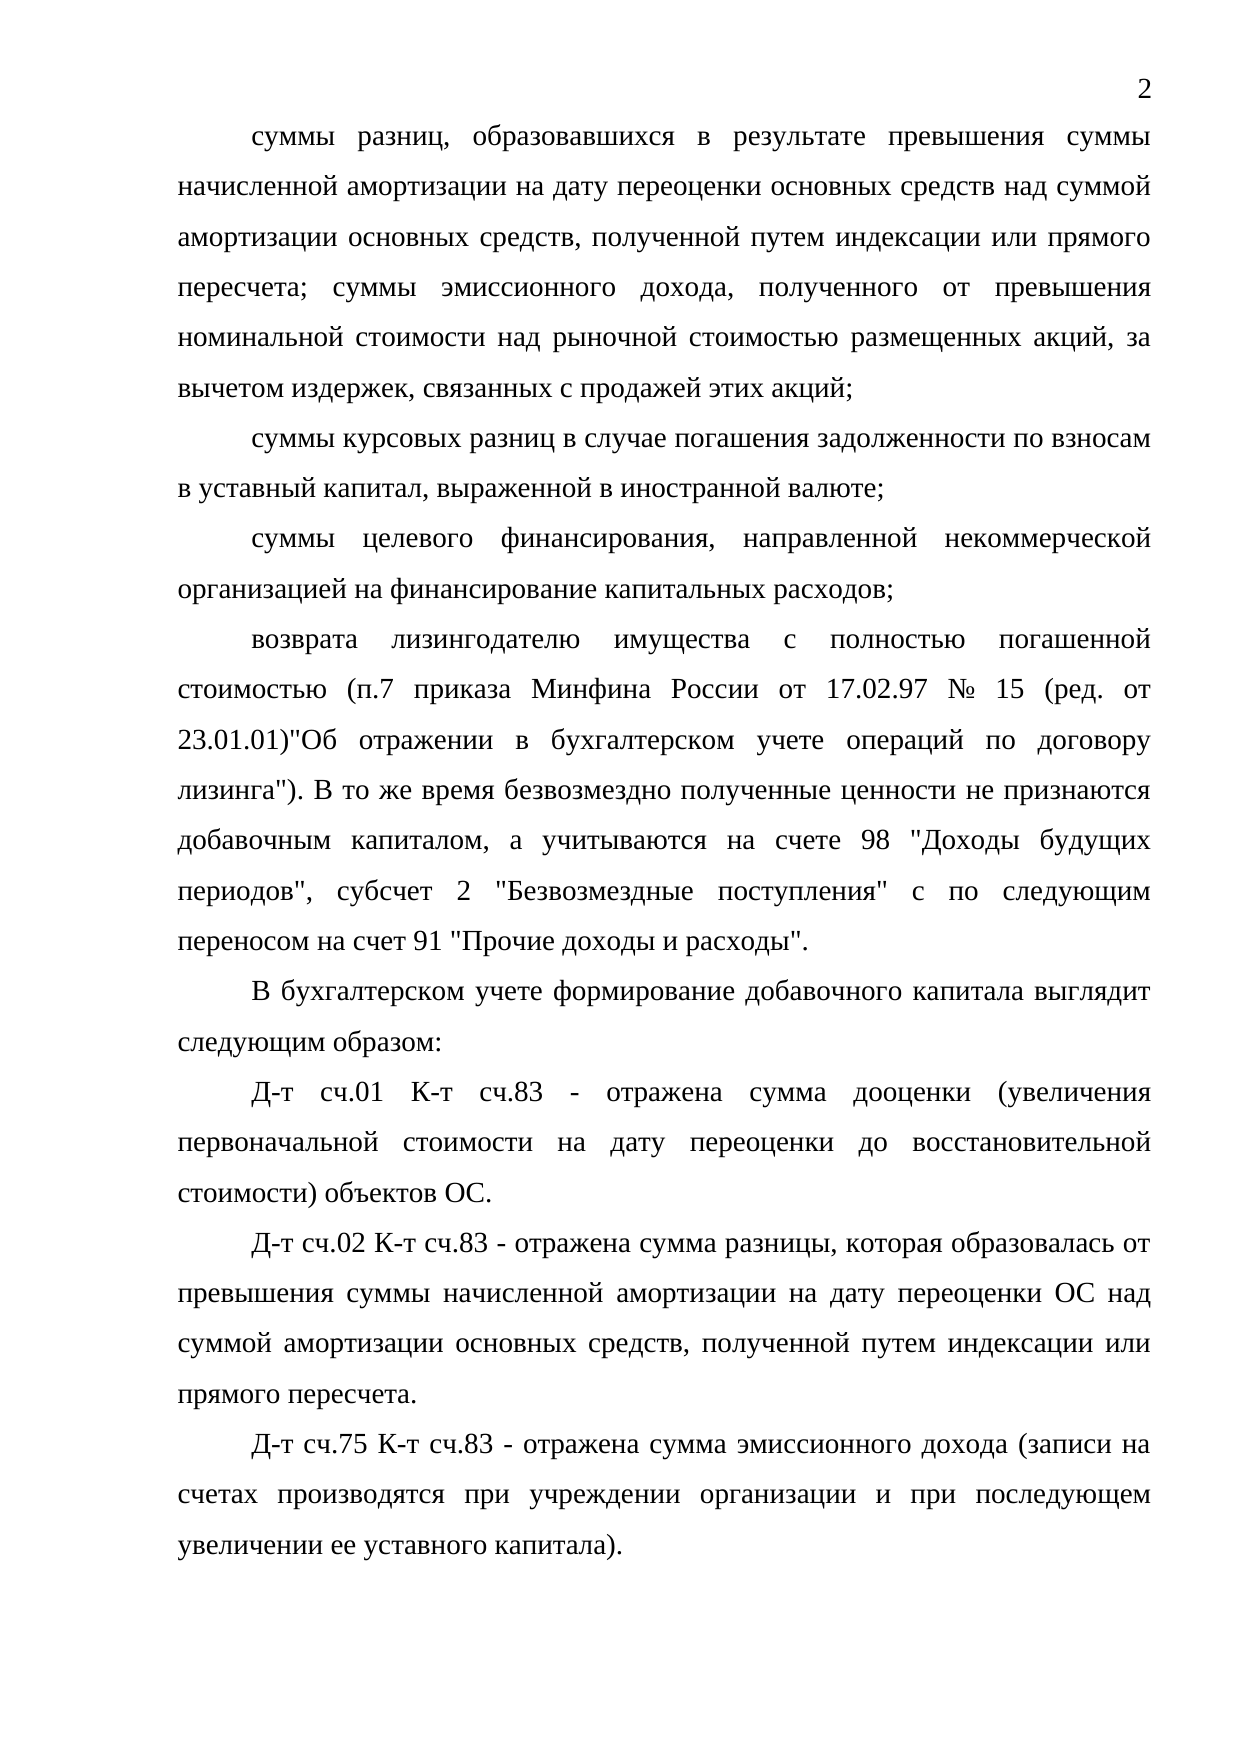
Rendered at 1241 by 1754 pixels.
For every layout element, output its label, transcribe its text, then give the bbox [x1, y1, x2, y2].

text суммы целевого финансирования, направленной некоммерческой организацией на финансирование капитальных расходов; [177, 521, 1152, 604]
text суммы курсовых разниц в случае погашения задолженности по взносам в уставный капитал, выраженной в иностранной валюте; [177, 420, 1152, 504]
text суммы разниц, образовавшихся в результате превышения суммы начисленной амортизации на дату переоценки основных средств над суммой амортизации основных средств, полученной путем индексации или прямого пересчета; суммы эмиссионного дохода, полученного от превышения номинальной стоимости над рыночной стоимостью размещенных акций, за вычетом издержек, связанных с продажей этих акций; [177, 118, 1152, 403]
text возврата лизингодателю имущества с полностью погашенной стоимостью (п.7 приказа Минфина России от 17.02.97 № 15 (ред. от 23.01.01)"Об отражении в бухгалтерском учете операций по договору лизинга"). В то же время безвозмездно полученные ценности не признаются добавочным капиталом, а учитываются на счете 98 "Доходы будущих периодов", субсчет 2 "Безвозмездные поступления" с по следующим переносом на счет 91 "Прочие доходы и расходы". [177, 621, 1152, 957]
text Д-т сч.02 К-т сч.83 - отражена сумма разницы, которая образовалась от превышения суммы начисленной амортизации на дату переоценки ОС над суммой амортизации основных средств, полученной путем индексации или прямого пересчета. [177, 1225, 1152, 1409]
text В бухгалтерском учете формирование добавочного капитала выглядит следующим образом: [177, 973, 1152, 1057]
text Д-т сч.75 К-т сч.83 - отражена сумма эмиссионного дохода (записи на счетах производятся при учреждении организации и при последующем увеличении ее уставного капитала). [177, 1426, 1152, 1560]
text Д-т сч.01 К-т сч.83 - отражена сумма дооценки (увеличения первоначальной стоимости на дату переоценки до восстановительной стоимости) объектов ОС. [177, 1074, 1152, 1208]
